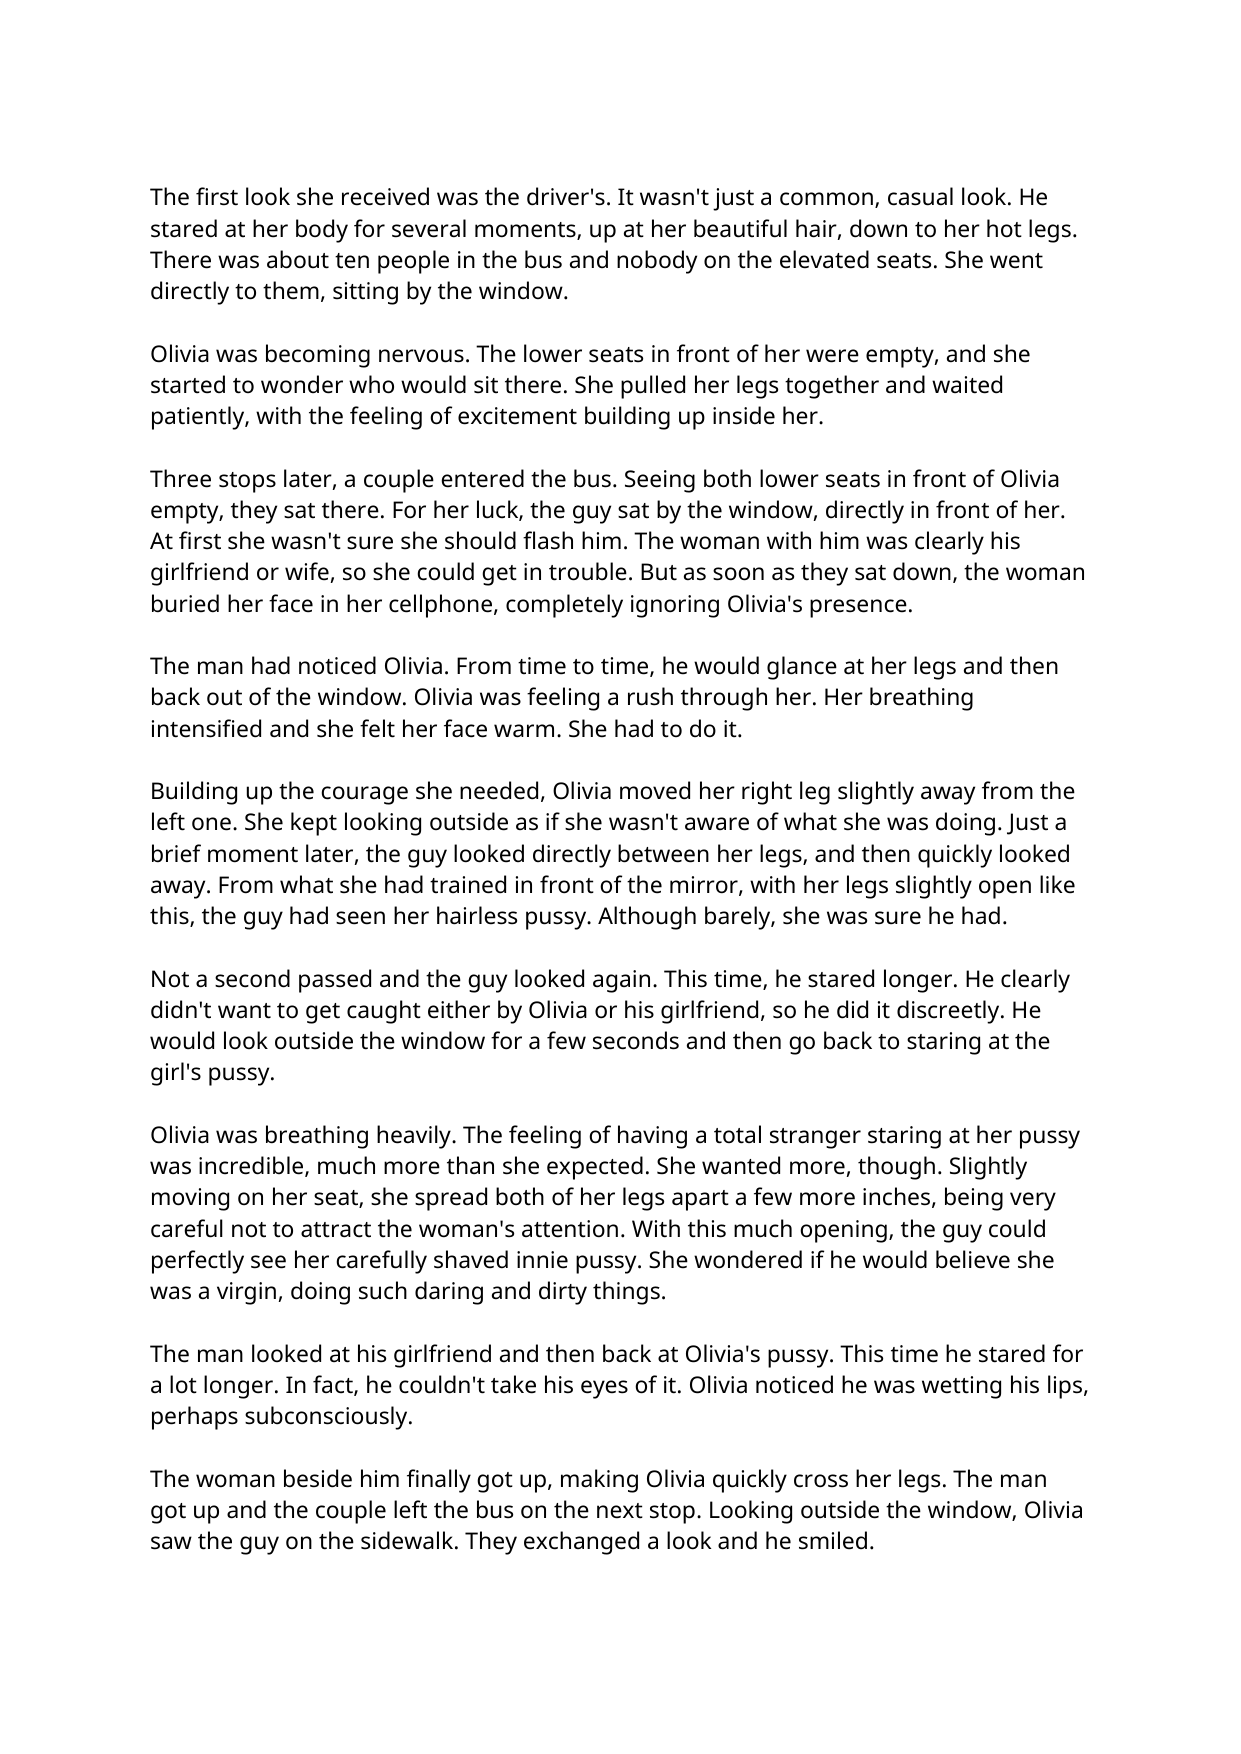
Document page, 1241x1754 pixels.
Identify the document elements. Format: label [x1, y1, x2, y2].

text [150, 150, 1090, 1587]
